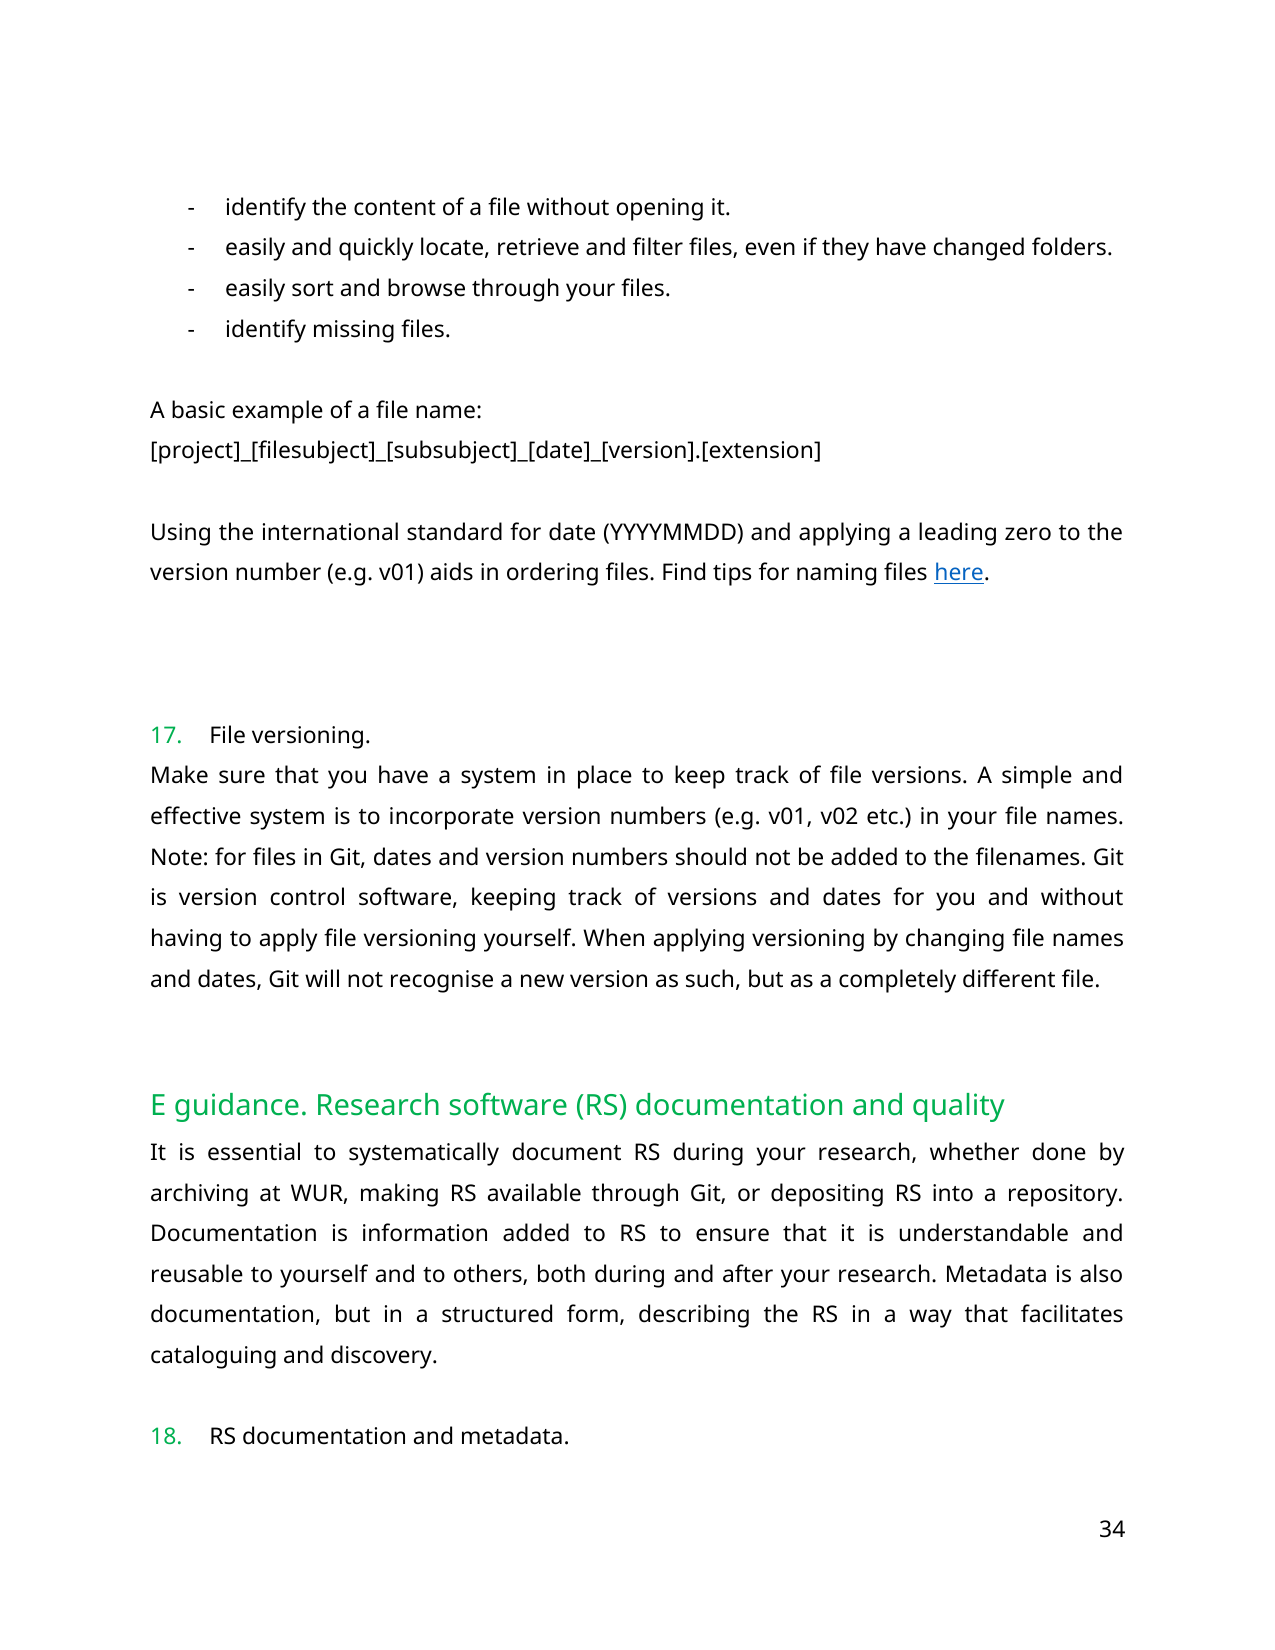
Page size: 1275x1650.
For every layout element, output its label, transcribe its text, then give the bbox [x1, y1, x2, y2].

list easily and quickly locate, retrieve and filter files, even if they have changed folders. [187, 231, 1125, 262]
subtitle RS documentation and metadata. [150, 1420, 1125, 1452]
text [project]_[filesubject]_[subsubject]_[date]_[version].[extension] [150, 434, 1125, 466]
text Make sure that you have a system in place to keep track of file versions. A simple and effective system is to incorporate version numbers (e.g. v01, v02 etc.) in your file names. Note: for files in Git, dates and version numbers should not be added to the filenames. Git is version control software, keeping track of versions and dates for you and without having to apply file versioning yourself. When applying versioning by changing file names and dates, Git will not recognise a new version as such, but as a completely different file. [150, 759, 1125, 994]
text Using the international standard for date (YYYYMMDD) and applying a leading zero to the version number (e.g. v01) aids in ordering files. Find tips for naming files here. [150, 475, 1125, 587]
list identify missing files. [187, 312, 1125, 344]
subtitle E guidance. Research software (RS) documentation and quality [150, 1084, 1125, 1124]
text A basic example of a file name: [150, 394, 1125, 425]
text It is essential to systematically document RS during your research, whether done by archiving at WUR, making RS available through Git, or depositing RS into a repository. Documentation is information added to RS to ensure that it is understandable and reusable to yourself and to others, both during and after your research. Metadata is also documentation, but in a structured form, describing the RS in a way that facilitates cataloguing and discovery. [150, 1136, 1125, 1411]
list identify the content of a file without opening it. [187, 191, 1125, 222]
list easily sort and browse through your files. [187, 272, 1125, 303]
subtitle File versioning. [150, 719, 1125, 750]
